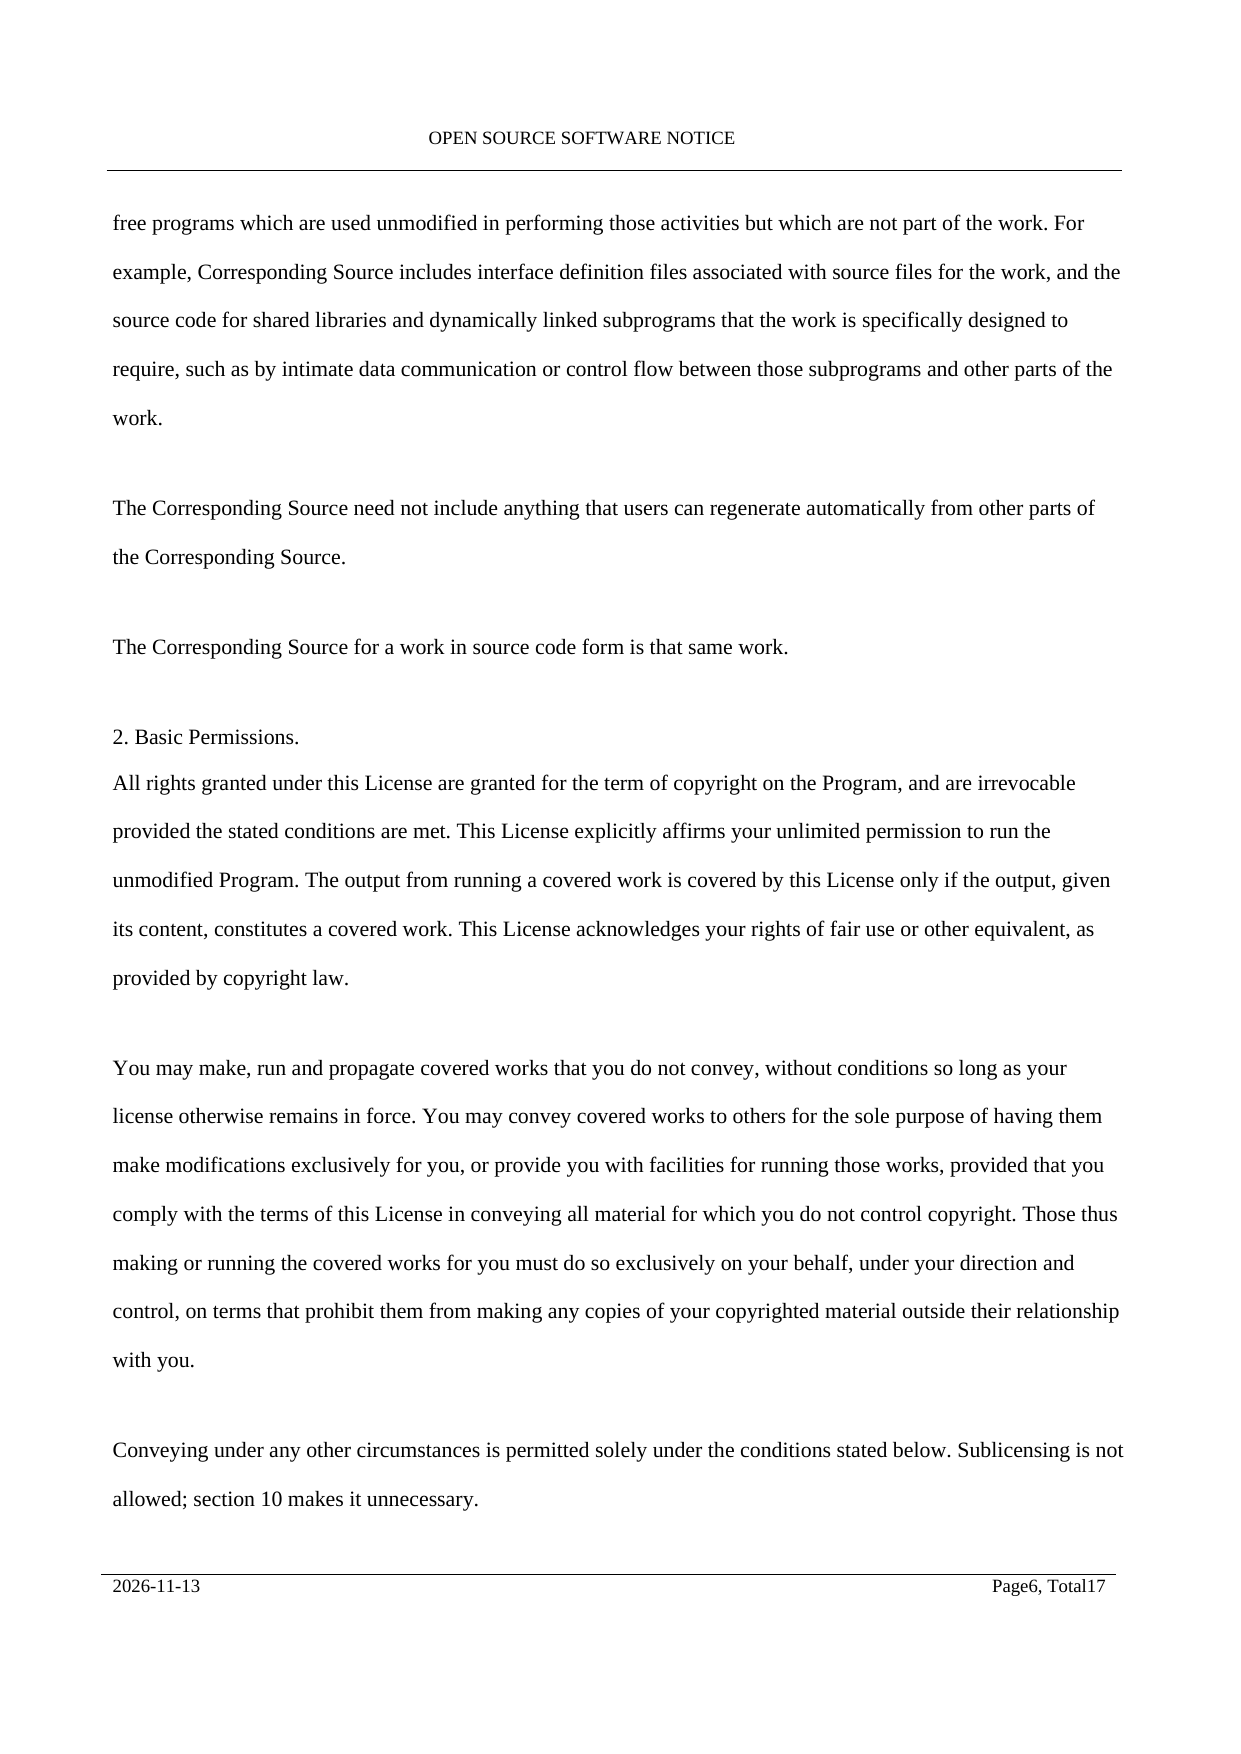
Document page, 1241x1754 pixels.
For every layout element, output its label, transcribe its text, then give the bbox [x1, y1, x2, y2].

text The Corresponding Source for a work in source code form is that same work. [112, 631, 1128, 663]
text The Corresponding Source need not include anything that users can regenerate automatically from other parts of the Corresponding Source. [112, 492, 1128, 573]
text Conveying under any other circumstances is permitted solely under the conditions stated below. Sublicensing is not allowed; section 10 makes it unnecessary. [112, 1434, 1128, 1515]
text All rights granted under this License are granted for the term of copyright on the Program, and are irrevocable provided the stated conditions are met. This License explicitly affirms your unlimited permission to run the unmodified Program. The output from running a covered work is covered by this License only if the output, given its content, constitutes a covered work. This License acknowledges your rights of fair use or other equivalent, as provided by copyright law. [112, 766, 1128, 993]
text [112, 206, 1128, 434]
text You may make, run and propagate covered works that you do not convey, without conditions so long as your license otherwise remains in force. You may convey covered works to others for the sole purpose of having them make modifications exclusively for you, or provide you with facilities for running those works, provided that you comply with the terms of this License in conveying all material for which you do not control copyright. Those thus making or running the covered works for you must do so exclusively on your behalf, under your direction and control, on terms that prohibit them from making any copies of your copyrighted material outside their relationship with you. [112, 1051, 1128, 1376]
text 2. Basic Permissions. [112, 721, 1128, 753]
